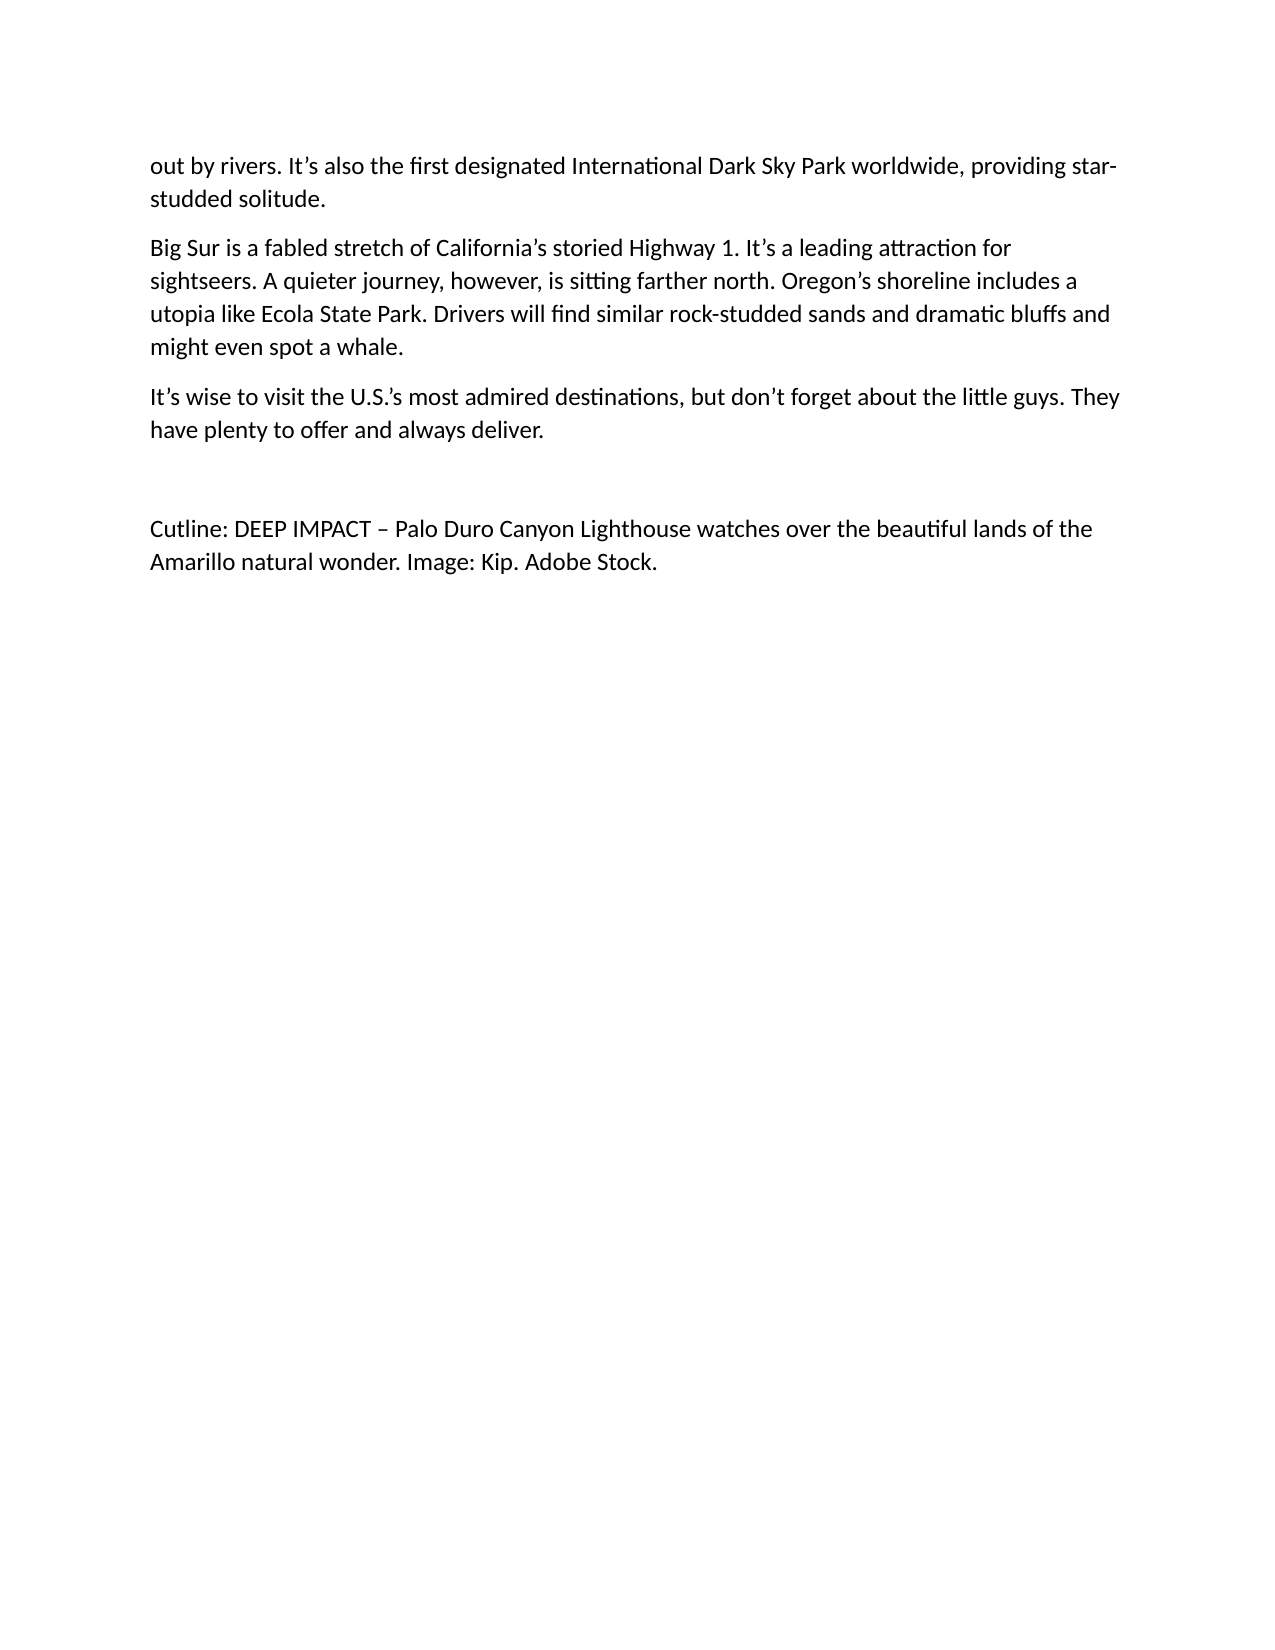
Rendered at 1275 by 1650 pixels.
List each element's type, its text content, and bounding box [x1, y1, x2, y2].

text Cutline: DEEP IMPACT – Palo Duro Canyon Lighthouse watches over the beautiful lands of the Amarillo natural wonder. Image: Kip. Adobe Stock. [150, 513, 1125, 576]
text Big Sur is a fabled stretch of California’s storied Highway 1. It’s a leading attraction for sightseers. A quieter journey, however, is sitting farther north. Oregon’s shoreline includes a utopia like Ecola State Park. Drivers will find similar rock-studded sands and dramatic bluffs and might even spot a whale. [150, 232, 1125, 362]
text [150, 150, 1125, 213]
text It’s wise to visit the U.S.’s most admired destinations, but don’t forget about the little guys. They have plenty to offer and always deliver. [150, 381, 1125, 444]
